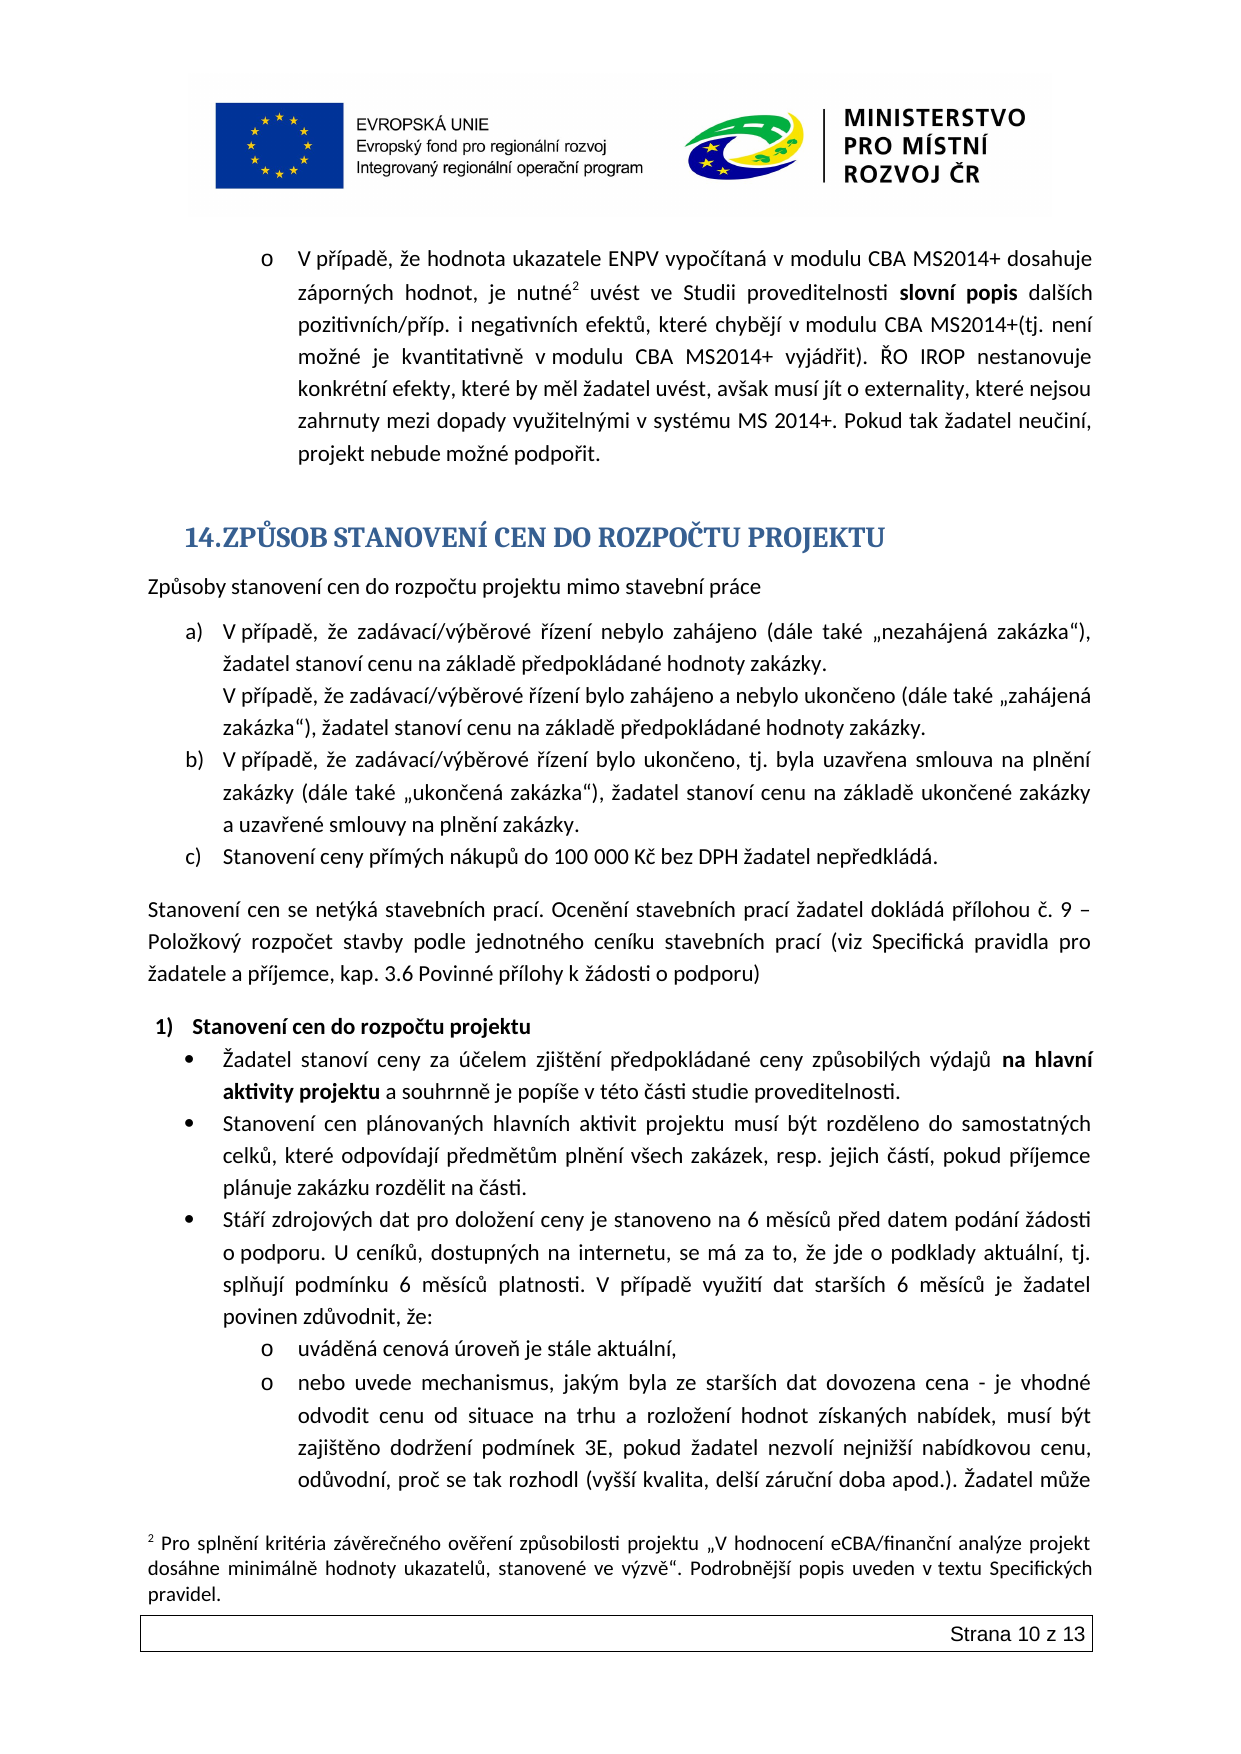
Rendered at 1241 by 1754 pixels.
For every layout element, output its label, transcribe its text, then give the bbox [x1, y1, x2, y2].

list V případě, že zadávací/výběrové řízení bylo zahájeno a nebylo ukončeno (dále také „zahájená zakázka“), žadatel stanoví cenu na základě předpokládané hodnoty zakázky. [223, 681, 1093, 741]
list Žadatel stanoví ceny za účelem zjištění předpokládané ceny způsobilých výdajů na hlavní aktivity projektu a souhrnně je popíše v této části studie proveditelnosti. [185, 1045, 1093, 1105]
list Stanovení cen plánovaných hlavních aktivit projektu musí být rozděleno do samostatných celků, které odpovídají předmětům plnění všech zakázek, resp. jejich částí, pokud příjemce plánuje zakázku rozdělit na části. [185, 1109, 1093, 1201]
list Stanovení cen do rozpočtu projektu [154, 1012, 1093, 1041]
list uváděná cenová úroveň je stále aktuální, [260, 1334, 1093, 1363]
subtitle ZPŮSOB STANOVENÍ CEN DO ROZPOČTU PROJEKTU [185, 521, 1093, 554]
list V případě, že zadávací/výběrové řízení nebylo zahájeno (dále také „nezahájená zakázka“), žadatel stanoví cenu na základě předpokládané hodnoty zakázky. [185, 617, 1093, 677]
list V případě, že zadávací/výběrové řízení bylo ukončeno, tj. byla uzavřena smlouva na plnění zakázky (dále také „ukončená zakázka“), žadatel stanoví cenu na základě ukončené zakázky a uzavřené smlouvy na plnění zakázky. [185, 746, 1093, 838]
list Stáří zdrojových dat pro doložení ceny je stanoveno na 6 měsíců před datem podání žádosti o podporu. U ceníků, dostupných na internetu, se má za to, že jde o podklady aktuální, tj. splňují podmínku 6 měsíců platnosti. V případě využití dat starších 6 měsíců je žadatel povinen zdůvodnit, že: [185, 1206, 1093, 1330]
list Stanovení ceny přímých nákupů do 100 000 Kč bez DPH žadatel nepředkládá. [185, 842, 1093, 870]
picture [187, 73, 1053, 217]
list V případě, že hodnota ukazatele ENPV vypočítaná v modulu CBA MS2014+ dosahuje záporných hodnot, je nutné uvést ve Studii proveditelnosti slovní popis dalších pozitivních/příp. i negativních efektů, které chybějí v modulu CBA MS2014+(tj. není možné je kvantitativně v modulu CBA MS2014+ vyjádřit). ŘO IROP nestanovuje konkrétní efekty, které by měl žadatel uvést, avšak musí jít o externality, které nejsou zahrnuty mezi dopady využitelnými v systému MS 2014+. Pokud tak žadatel neučiní, projekt nebude možné podpořit. [260, 244, 1093, 467]
text Stanovení cen se netýká stavebních prací. Ocenění stavebních prací žadatel dokládá přílohou č. 9 – Položkový rozpočet stavby podle jednotného ceníku stavebních prací (viz Specifická pravidla pro žadatele a příjemce, kap. 3.6 Povinné přílohy k žádosti o podporu) [148, 895, 1093, 987]
text Způsoby stanovení cen do rozpočtu projektu mimo stavební práce [148, 572, 1093, 600]
